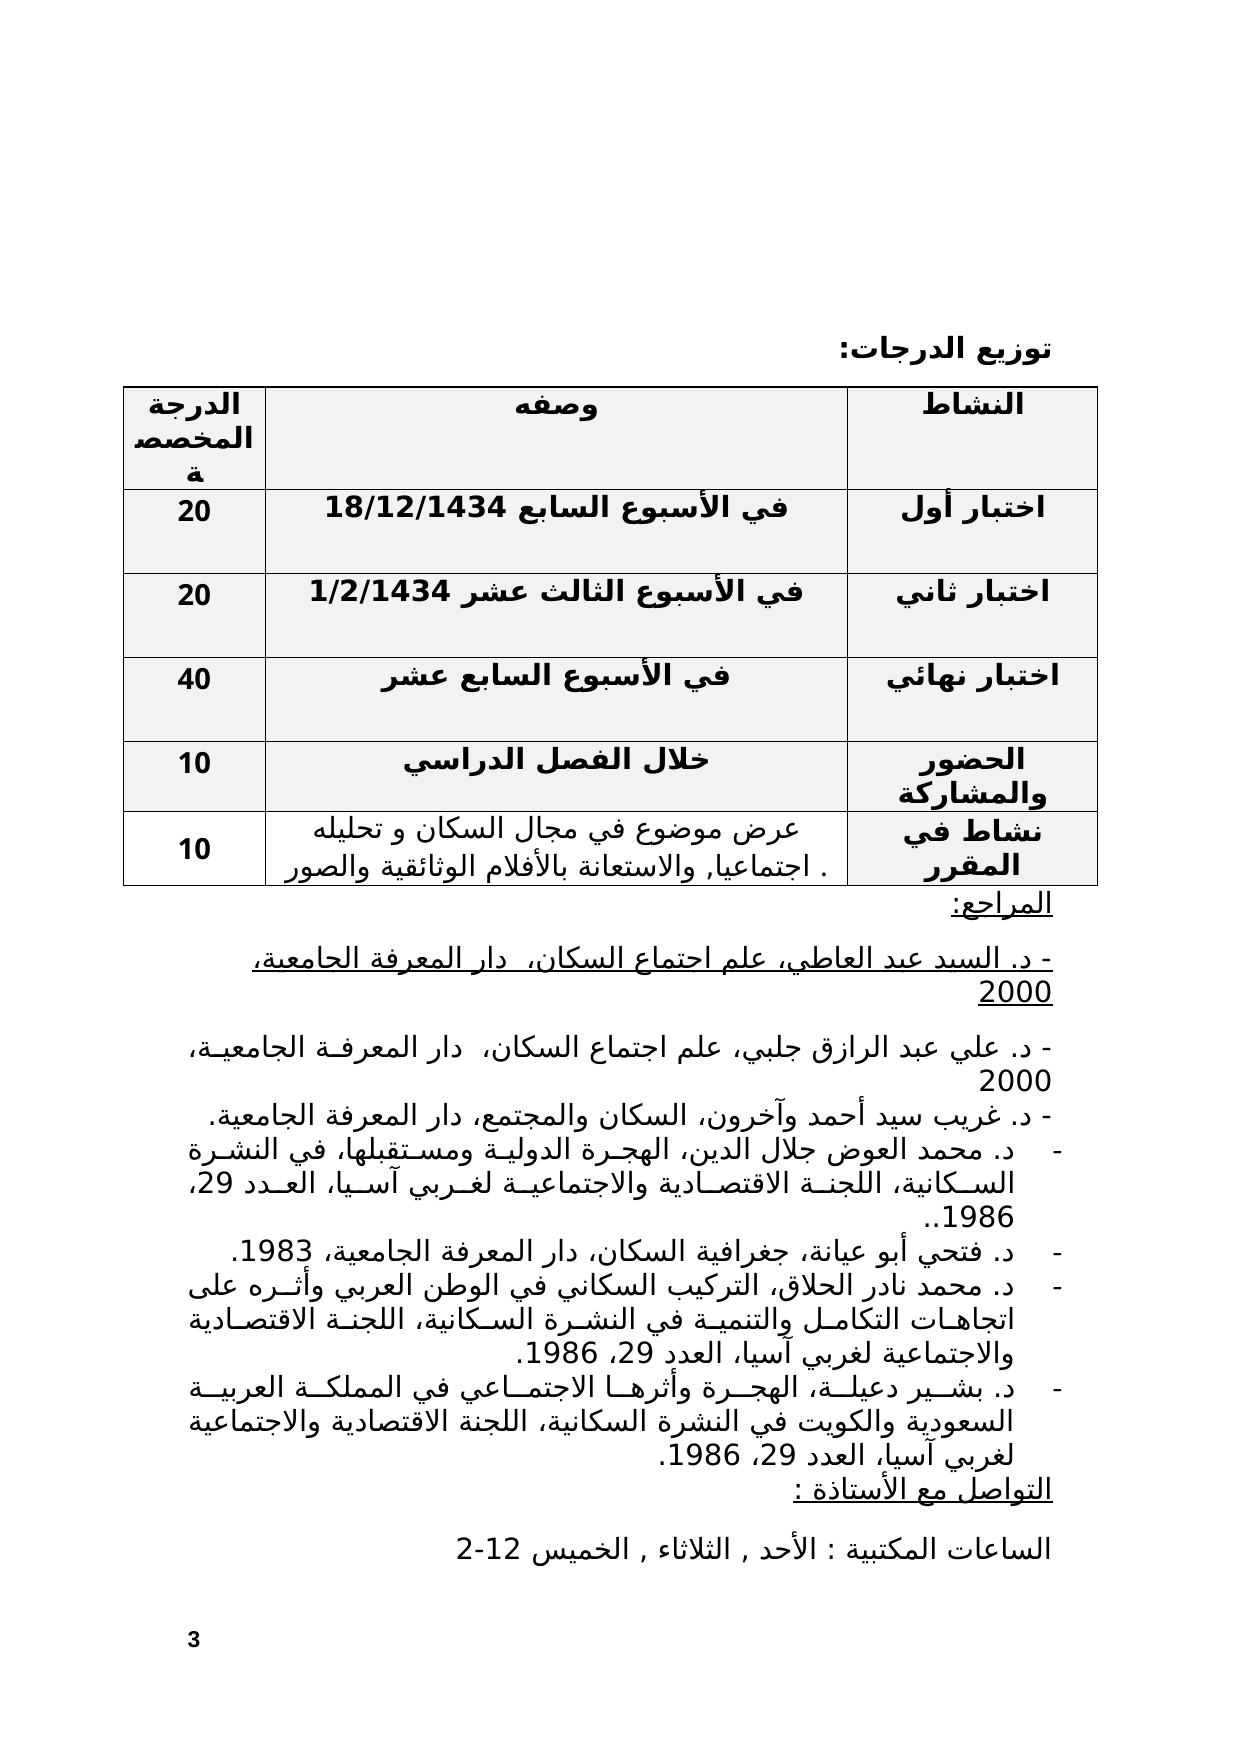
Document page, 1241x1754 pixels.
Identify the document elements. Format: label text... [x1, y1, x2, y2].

table_cell اختبار أول [848, 490, 1097, 573]
table_cell 20 [124, 574, 265, 657]
text - د. علي عبد الرازق جلبي، علم اجتماع السكان، دار المعرفة الجامعية، 2000 [187, 1030, 1053, 1098]
table_header النشاط [848, 388, 1097, 489]
table_cell اختبار نهائي [848, 658, 1097, 741]
text المراجع: [187, 886, 1053, 920]
table_cell عرض موضوع في مجال السكان و تحليله اجتماعيا, والاستعانة بالأفلام الوثائقية والصور . [266, 812, 847, 885]
table_header الدرجة المخصصة [124, 388, 265, 489]
table_header وصفه [266, 388, 847, 489]
table_cell في الأسبوع السابع عشر [266, 658, 847, 741]
table_cell في الأسبوع السابع 18/12/1434 [266, 490, 847, 573]
text توزيع الدرجات: [187, 332, 1053, 366]
table_cell نشاط في المقرر [848, 812, 1097, 885]
text - د. غريب سيد أحمد وآخرون، السكان والمجتمع، دار المعرفة الجامعية. [187, 1098, 1053, 1132]
table_cell 20 [124, 490, 265, 573]
text الساعات المكتبية : الأحد , الثلاثاء , الخميس 12-2 [187, 1532, 1053, 1566]
text التواصل مع الأستاذة : [187, 1472, 1053, 1506]
list د. فتحي أبو عيانة، جغرافية السكان، دار المعرفة الجامعية، 1983. [187, 1234, 1053, 1268]
text - د. السيد عبد العاطي، علم اجتماع السكان، دار المعرفة الجامعية، 2000 [187, 941, 1053, 1009]
table_cell في الأسبوع الثالث عشر 1/2/1434 [266, 574, 847, 657]
list د. محمد نادر الحلاق، التركيب السكاني في الوطن العربي وأثره على اتجاهات التكامل والتنمية في النشرة السكانية، اللجنة الاقتصادية والاجتماعية لغربي آسيا، العدد 29، 1986. [187, 1268, 1053, 1370]
table_cell الحضور والمشاركة [848, 742, 1097, 811]
list د. محمد العوض جلال الدين، الهجرة الدولية ومستقبلها، في النشرة السكانية، اللجنة الاقتصادية والاجتماعية لغربي آسيا، العدد 29، 1986.. [187, 1132, 1053, 1234]
table_cell 10 [124, 742, 265, 811]
list د. بشير دعيلة، الهجرة وأثرها الاجتماعي في المملكة العربية السعودية والكويت في النشرة السكانية، اللجنة الاقتصادية والاجتماعية لغربي آسيا، العدد 29، 1986. [187, 1370, 1053, 1472]
table_cell اختبار ثاني [848, 574, 1097, 657]
table_cell 40 [124, 658, 265, 741]
table_cell خلال الفصل الدراسي [266, 742, 847, 811]
table_cell 10 [124, 812, 265, 885]
